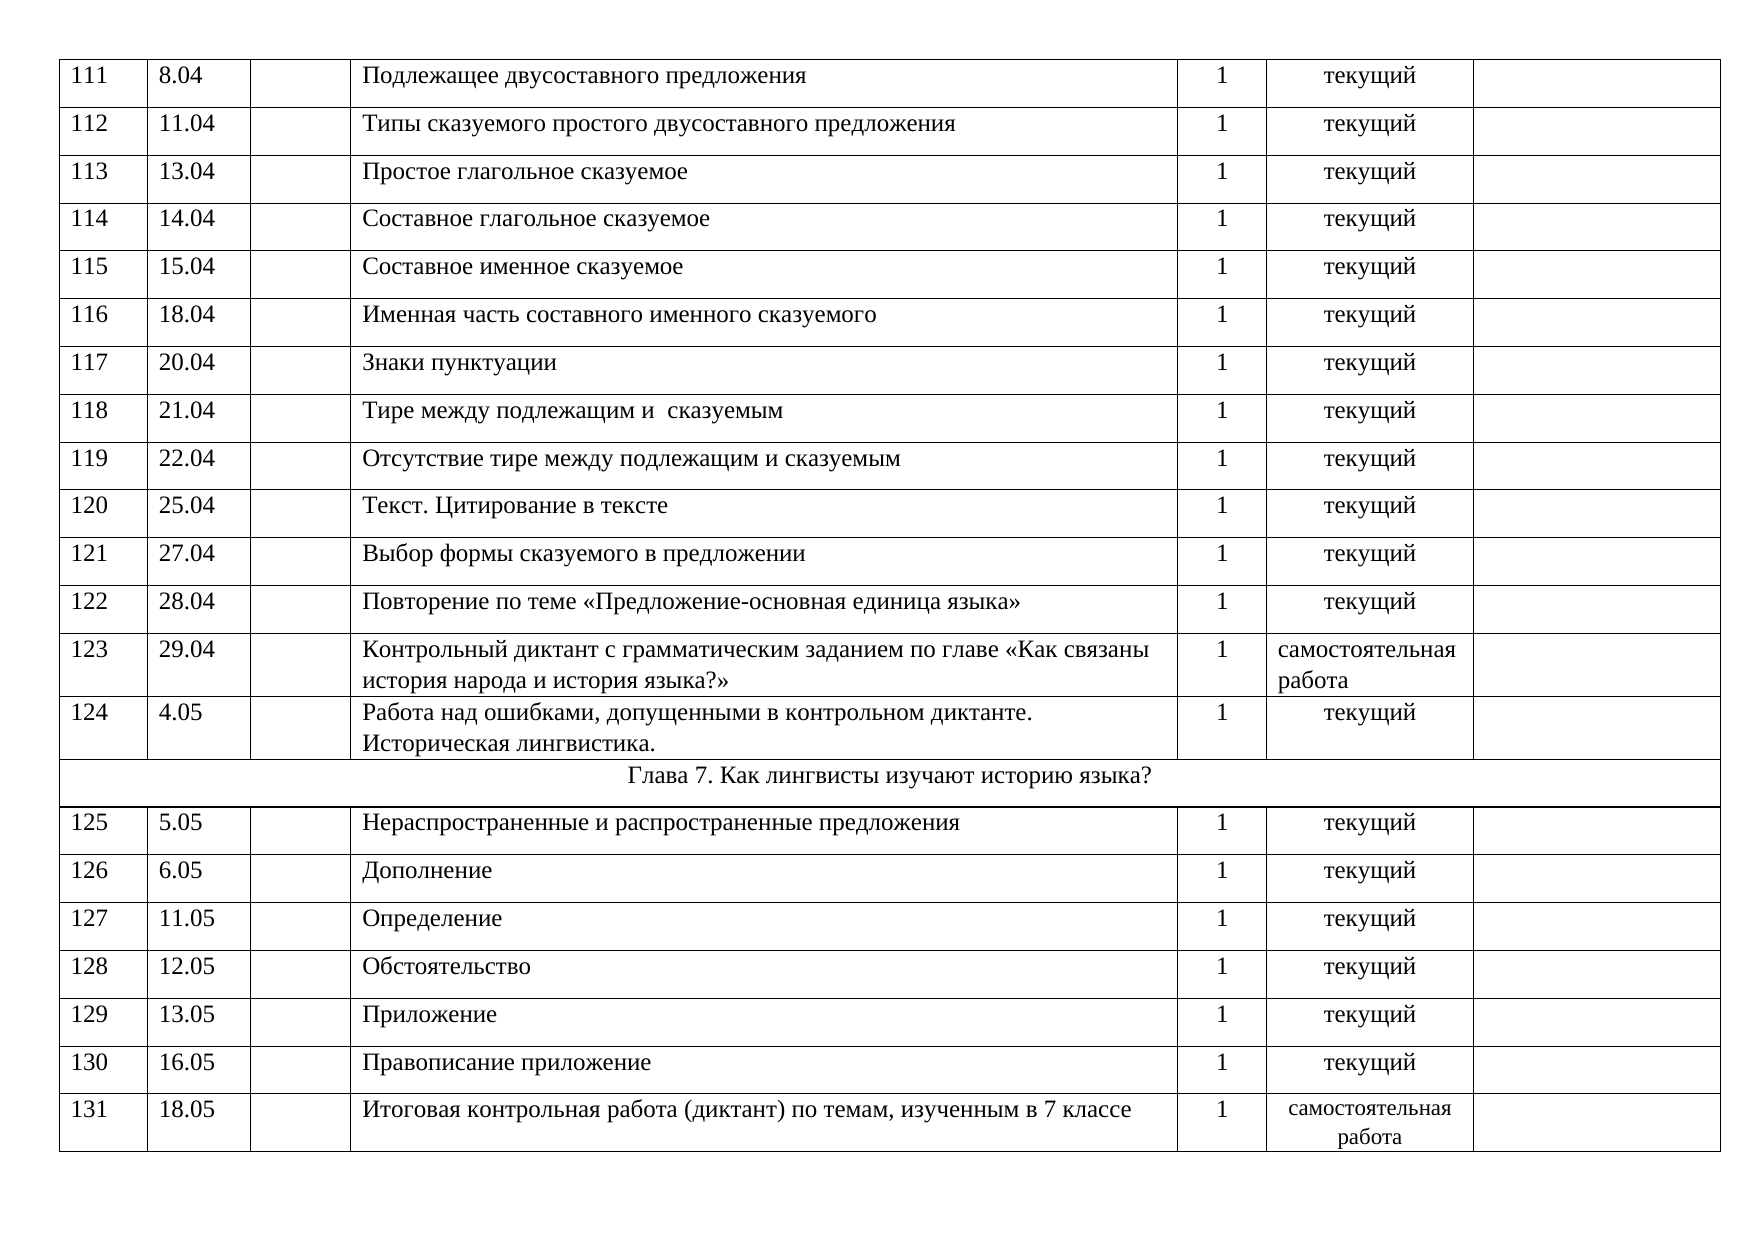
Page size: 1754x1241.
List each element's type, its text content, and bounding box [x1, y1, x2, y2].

table_cell 21.04 [148, 395, 250, 442]
table_cell [1474, 347, 1720, 394]
table_cell текущий [1267, 586, 1473, 633]
table_cell 28.04 [148, 586, 250, 633]
table_cell 1 [1178, 808, 1266, 854]
table_cell 12.05 [148, 951, 250, 998]
table_cell текущий [1267, 999, 1473, 1046]
table_cell [251, 586, 350, 633]
table_cell 116 [60, 299, 147, 346]
table_cell 128 [60, 951, 147, 998]
table_cell текущий [1267, 443, 1473, 489]
table_cell 129 [60, 999, 147, 1046]
table_cell [251, 634, 350, 696]
table_cell текущий [1267, 538, 1473, 585]
table_cell [251, 1094, 350, 1151]
table_cell 1 [1178, 156, 1266, 202]
table_cell [1474, 204, 1720, 250]
table_cell [1474, 443, 1720, 489]
table_cell 130 [60, 1047, 147, 1093]
table_cell текущий [1267, 347, 1473, 394]
table_cell [1474, 490, 1720, 537]
table_cell 112 [60, 108, 147, 155]
table_cell текущий [1267, 808, 1473, 854]
table_cell 126 [60, 855, 147, 902]
table_cell [251, 108, 350, 155]
table_cell [251, 903, 350, 950]
table_cell [251, 999, 350, 1046]
table_cell Именная часть составного именного сказуемого [351, 299, 1177, 346]
table_cell текущий [1267, 60, 1473, 107]
table_cell Знаки пунктуации [351, 347, 1177, 394]
table_cell 118 [60, 395, 147, 442]
table_cell [1474, 903, 1720, 950]
table_cell 125 [60, 808, 147, 854]
table_cell [1474, 1047, 1720, 1093]
table_cell 120 [60, 490, 147, 537]
table_cell 15.04 [148, 251, 250, 298]
table_cell 127 [60, 903, 147, 950]
table_cell Тире между подлежащим и сказуемым [351, 395, 1177, 442]
table_cell 11.04 [148, 108, 250, 155]
table_cell [251, 538, 350, 585]
table_cell текущий [1267, 697, 1473, 759]
table_cell [251, 1047, 350, 1093]
table_cell 124 [60, 697, 147, 759]
table_cell [1474, 395, 1720, 442]
table_cell [251, 299, 350, 346]
table_cell Нераспространенные и распространенные предложения [351, 808, 1177, 854]
table_cell [1474, 634, 1720, 696]
table_cell текущий [1267, 490, 1473, 537]
table_cell 1 [1178, 204, 1266, 250]
table_cell 119 [60, 443, 147, 489]
table_cell 1 [1178, 855, 1266, 902]
table_cell 1 [1178, 697, 1266, 759]
table_cell [1474, 60, 1720, 107]
table_cell [1474, 299, 1720, 346]
table_cell 113 [60, 156, 147, 202]
table_cell 115 [60, 251, 147, 298]
table_cell 1 [1178, 951, 1266, 998]
table_cell Текст. Цитирование в тексте [351, 490, 1177, 537]
table_cell 1 [1178, 999, 1266, 1046]
table_cell [1474, 855, 1720, 902]
table_cell [1474, 951, 1720, 998]
table_cell Типы сказуемого простого двусоставного предложения [351, 108, 1177, 155]
table_cell 1 [1178, 251, 1266, 298]
table_cell 1 [1178, 299, 1266, 346]
table_cell 1 [1178, 395, 1266, 442]
table_cell 16.05 [148, 1047, 250, 1093]
table_cell 121 [60, 538, 147, 585]
table_cell Работа над ошибками, допущенными в контрольном диктанте. Историческая лингвистика. [351, 697, 1177, 759]
table_cell [1474, 697, 1720, 759]
table_cell 22.04 [148, 443, 250, 489]
table_cell 1 [1178, 347, 1266, 394]
table_cell 6.05 [148, 855, 250, 902]
table_cell Контрольный диктант с грамматическим заданием по главе «Как связаны история народа и история языка?» [351, 634, 1177, 696]
table_cell 123 [60, 634, 147, 696]
table_cell [251, 443, 350, 489]
table_cell Дополнение [351, 855, 1177, 902]
table_cell 1 [1178, 490, 1266, 537]
table_cell Определение [351, 903, 1177, 950]
table_cell [1474, 808, 1720, 854]
table_cell текущий [1267, 903, 1473, 950]
table_cell 1 [1178, 60, 1266, 107]
table_cell 20.04 [148, 347, 250, 394]
table_cell 131 [60, 1094, 147, 1151]
table_cell 1 [1178, 1047, 1266, 1093]
table_cell [251, 156, 350, 202]
table_cell Итоговая контрольная работа (диктант) по темам, изученным в 7 классе [351, 1094, 1177, 1151]
table_cell Отсутствие тире между подлежащим и сказуемым [351, 443, 1177, 489]
table_cell 29.04 [148, 634, 250, 696]
table_cell [251, 490, 350, 537]
table_cell 4.05 [148, 697, 250, 759]
table_cell 1 [1178, 1094, 1266, 1151]
table_cell [1474, 538, 1720, 585]
table_cell [251, 204, 350, 250]
table_cell [251, 855, 350, 902]
table_cell Простое глагольное сказуемое [351, 156, 1177, 202]
table_cell [251, 60, 350, 107]
table_cell текущий [1267, 299, 1473, 346]
table_cell текущий [1267, 156, 1473, 202]
table_cell Приложение [351, 999, 1177, 1046]
table_cell текущий [1267, 204, 1473, 250]
table_cell 117 [60, 347, 147, 394]
table_cell текущий [1267, 395, 1473, 442]
table_cell 122 [60, 586, 147, 633]
table_cell текущий [1267, 1047, 1473, 1093]
table_cell [1474, 999, 1720, 1046]
table_cell 5.05 [148, 808, 250, 854]
table_cell [251, 951, 350, 998]
table_cell Составное глагольное сказуемое [351, 204, 1177, 250]
table_cell 111 [60, 60, 147, 107]
table_cell 18.04 [148, 299, 250, 346]
table_cell [1474, 251, 1720, 298]
table_cell 1 [1178, 903, 1266, 950]
table_cell [251, 808, 350, 854]
table_cell текущий [1267, 951, 1473, 998]
table_cell 8.04 [148, 60, 250, 107]
table_cell Составное именное сказуемое [351, 251, 1177, 298]
table_cell 14.04 [148, 204, 250, 250]
table_cell 27.04 [148, 538, 250, 585]
table_cell 1 [1178, 108, 1266, 155]
table_cell [251, 697, 350, 759]
table_cell 18.05 [148, 1094, 250, 1151]
table_cell [1474, 156, 1720, 202]
table_cell 13.05 [148, 999, 250, 1046]
table_cell [1474, 1094, 1720, 1151]
table_cell Выбор формы сказуемого в предложении [351, 538, 1177, 585]
table_cell Правописание приложение [351, 1047, 1177, 1093]
table_cell 13.04 [148, 156, 250, 202]
table_cell Обстоятельство [351, 951, 1177, 998]
table_cell текущий [1267, 855, 1473, 902]
table_cell [1474, 108, 1720, 155]
table_cell 1 [1178, 586, 1266, 633]
table_cell 11.05 [148, 903, 250, 950]
table_cell 25.04 [148, 490, 250, 537]
table_cell [251, 347, 350, 394]
table_cell 1 [1178, 538, 1266, 585]
table_cell 1 [1178, 443, 1266, 489]
table_cell Повторение по теме «Предложение-основная единица языка» [351, 586, 1177, 633]
table_cell самостоятельная работа [1267, 634, 1473, 696]
table_cell Подлежащее двусоставного предложения [351, 60, 1177, 107]
table_cell [251, 251, 350, 298]
table_cell самостоятельная работа [1267, 1094, 1473, 1151]
table_cell 114 [60, 204, 147, 250]
table_cell 1 [1178, 634, 1266, 696]
table_cell [1474, 586, 1720, 633]
table_cell [251, 395, 350, 442]
table_cell текущий [1267, 108, 1473, 155]
table_cell Глава 7. Как лингвисты изучают историю языка? [60, 760, 1720, 806]
table_cell текущий [1267, 251, 1473, 298]
